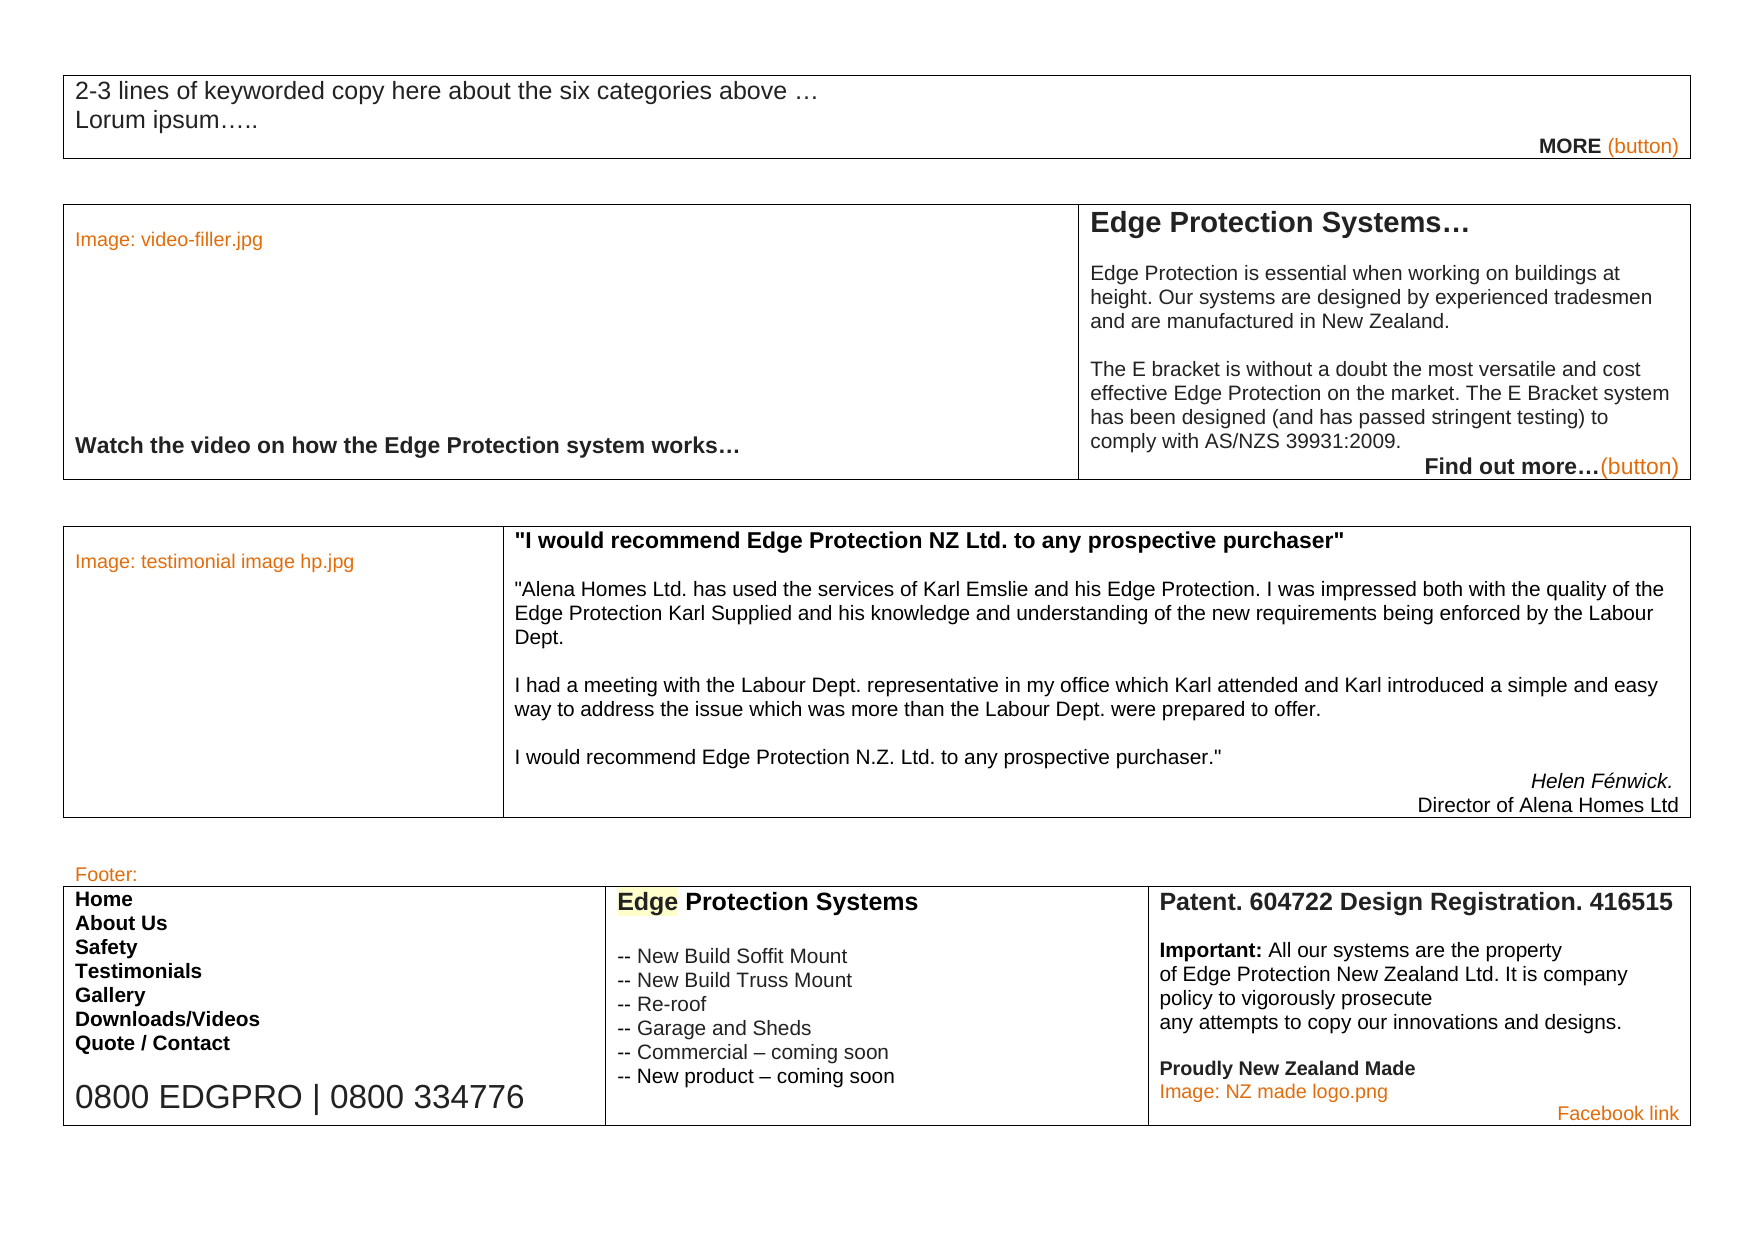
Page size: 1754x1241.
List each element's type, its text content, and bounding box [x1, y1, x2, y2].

table_header Edge Protection Systems… Edge Protection is essential when working on buildings at height. Our systems are designed by experienced tradesmen and are manufactured in New Zealand. The E bracket is without a doubt the most versatile and cost effective Edge Protection on the market. The E Bracket system has been designed (and has passed stringent testing) to comply with AS/NZS 39931:2009. Find out more…(button) [1079, 205, 1690, 479]
table_header Image: video-filler.jpg Watch the video on how the Edge Protection system works… [64, 205, 1078, 479]
text Footer: [75, 863, 1679, 886]
table_header Patent. 604722 Design Registration. 416515 Important: All our systems are the property of Edge Protection New Zealand Ltd. It is company policy to vigorously prosecute any attempts to copy our innovations and designs. Proudly New Zealand Made Image: NZ made logo.png Facebook link [1149, 887, 1690, 1125]
table_header 2-3 lines of keyworded copy here about the six categories above … Lorum ipsum….. MORE (button) [64, 76, 1690, 157]
table_header Home About Us Safety Testimonials Gallery Downloads/Videos Quote / Contact 0800 EDGPRO | 0800 334776 [64, 887, 605, 1125]
table_header "I would recommend Edge Protection NZ Ltd. to any prospective purchaser" "Alena Homes Ltd. has used the services of Karl Emslie and his Edge Protection. I was impressed both with the quality of the Edge Protection Karl Supplied and his knowledge and understanding of the new requirements being enforced by the Labour Dept. I had a meeting with the Labour Dept. representative in my office which Karl attended and Karl introduced a simple and easy way to address the issue which was more than the Labour Dept. were prepared to offer. I would recommend Edge Protection N.Z. Ltd. to any prospective purchaser." Helen Fénwick. Director of Alena Homes Ltd [504, 527, 1690, 817]
table_header Edge Protection Systems -- New Build Soffit Mount -- New Build Truss Mount -- Re-roof -- Garage and Sheds -- Commercial – coming soon -- New product – coming soon [606, 887, 1148, 1125]
table_header Image: testimonial image hp.jpg [64, 527, 503, 817]
